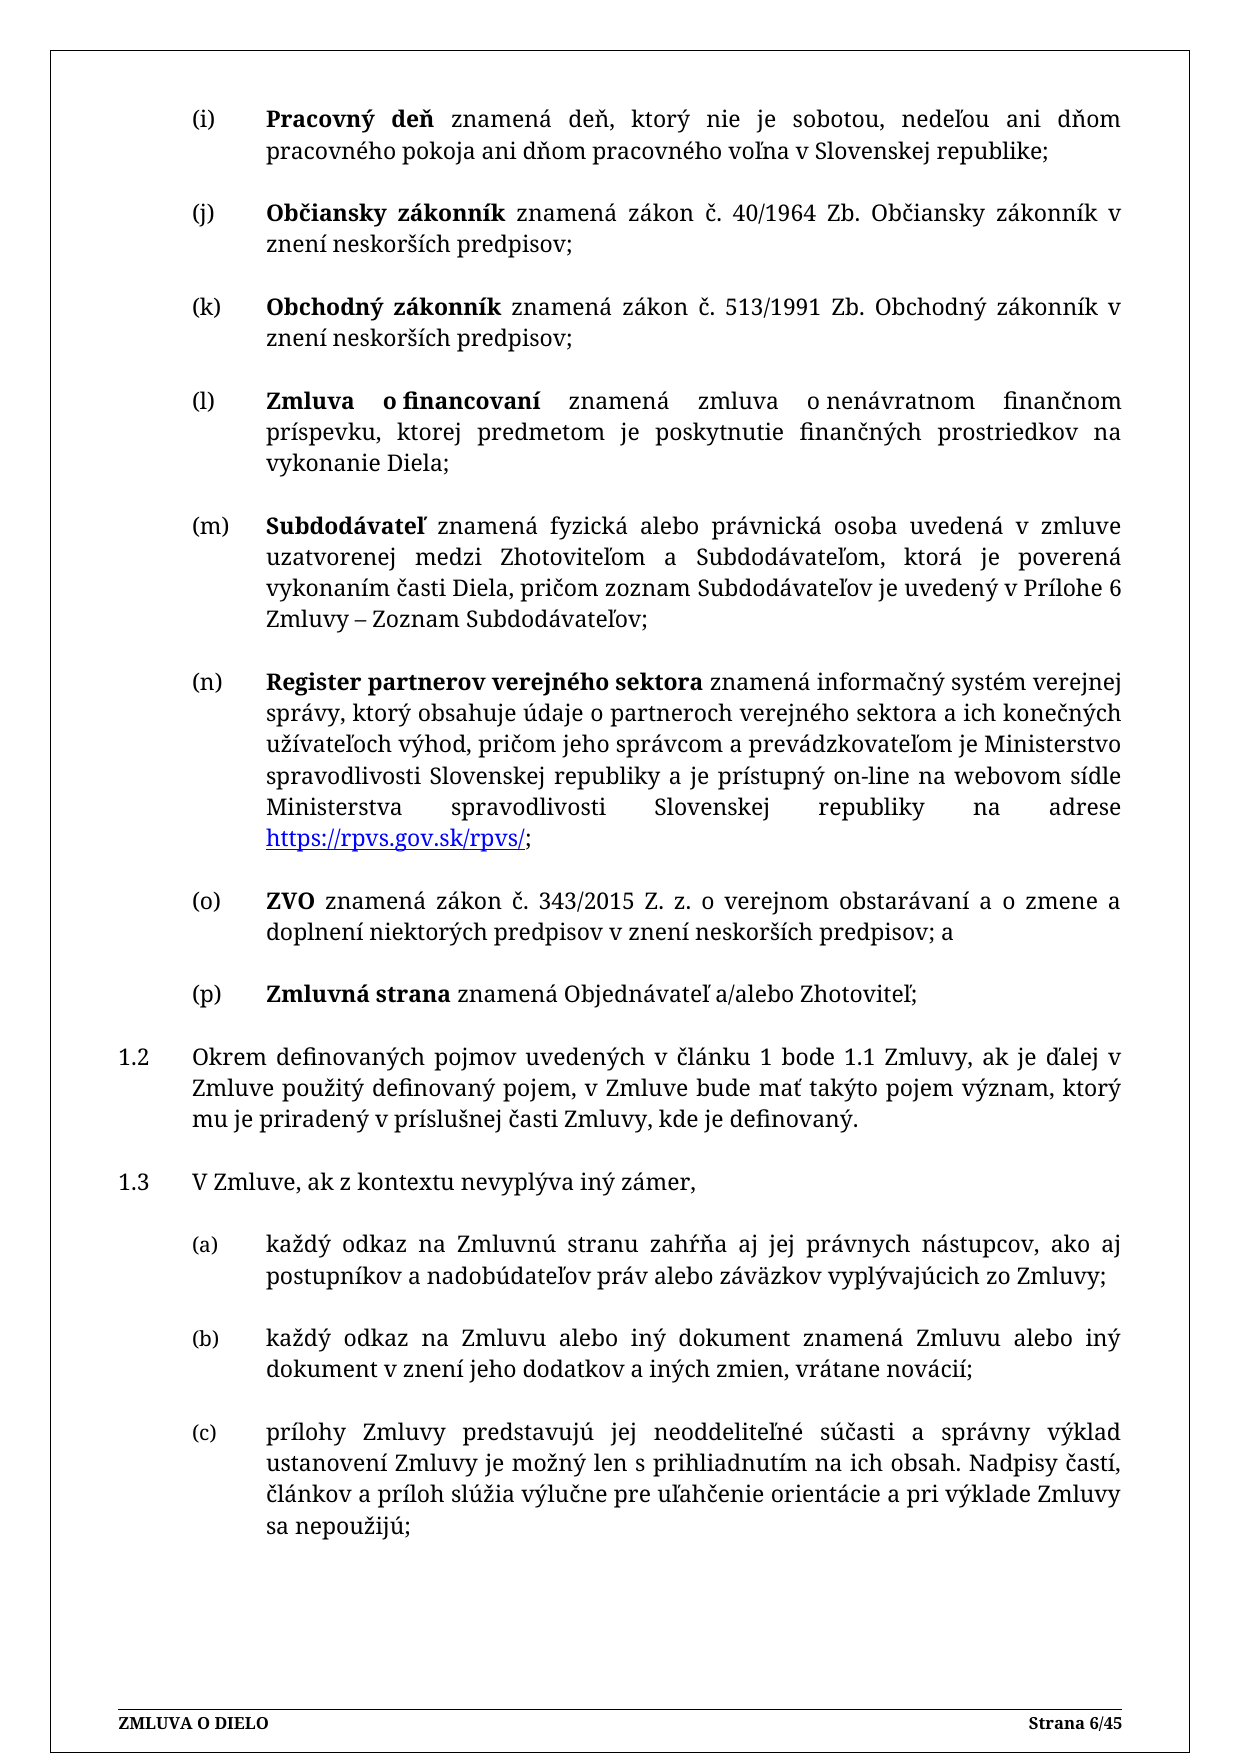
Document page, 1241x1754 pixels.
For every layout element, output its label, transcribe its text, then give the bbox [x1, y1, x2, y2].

list prílohy Zmluvy predstavujú jej neoddeliteľné súčasti a správny výklad ustanovení Zmluvy je možný len s prihliadnutím na ich obsah. Nadpisy častí, článkov a príloh slúžia výlučne pre uľahčenie orientácie a pri výklade Zmluvy sa nepoužijú; [192, 1416, 1122, 1541]
list ZVO znamená zákon č. 343/2015 Z. z. o verejnom obstarávaní a o zmene a doplnení niektorých predpisov v znení neskorších predpisov; a [192, 885, 1122, 947]
list Obchodný zákonník znamená zákon č. 513/1991 Zb. Obchodný zákonník v znení neskorších predpisov; [192, 291, 1122, 353]
list Občiansky zákonník znamená zákon č. 40/1964 Zb. Občiansky zákonník v znení neskorších predpisov; [192, 197, 1122, 260]
list Zmluvná strana znamená Objednávateľ a/alebo Zhotoviteľ; [192, 978, 1122, 1010]
list Okrem definovaných pojmov uvedených v článku 1 bode 1.1 Zmluvy, ak je ďalej v Zmluve použitý definovaný pojem, v Zmluve bude mať takýto pojem význam, ktorý mu je priradený v príslušnej časti Zmluvy, kde je definovaný. [118, 1041, 1122, 1135]
list každý odkaz na Zmluvu alebo iný dokument znamená Zmluvu alebo iný dokument v znení jeho dodatkov a iných zmien, vrátane novácií; [192, 1322, 1122, 1385]
list Register partnerov verejného sektora znamená informačný systém verejnej správy, ktorý obsahuje údaje o partneroch verejného sektora a ich konečných užívateľoch výhod, pričom jeho správcom a prevádzkovateľom je Ministerstvo spravodlivosti Slovenskej republiky a je prístupný on-line na webovom sídle Ministerstva spravodlivosti Slovenskej republiky na adrese https://rpvs.gov.sk/rpvs/; [192, 666, 1122, 853]
list Pracovný deň znamená deň, ktorý nie je sobotou, nedeľou ani dňom pracovného pokoja ani dňom pracovného voľna v Slovenskej republike; [192, 103, 1122, 166]
list Subdodávateľ znamená fyzická alebo právnická osoba uvedená v zmluve uzatvorenej medzi Zhotoviteľom a Subdodávateľom, ktorá je poverená vykonaním časti Diela, pričom zoznam Subdodávateľov je uvedený v Prílohe 6 Zmluvy – Zoznam Subdodávateľov; [192, 510, 1122, 635]
list Zmluva o financovaní znamená zmluva o nenávratnom finančnom príspevku, ktorej predmetom je poskytnutie finančných prostriedkov na vykonanie Diela; [192, 385, 1122, 478]
list V Zmluve, ak z kontextu nevyplýva iný zámer, [118, 1166, 1122, 1197]
list každý odkaz na Zmluvnú stranu zahŕňa aj jej právnych nástupcov, ako aj postupníkov a nadobúdateľov práv alebo záväzkov vyplývajúcich zo Zmluvy; [192, 1228, 1122, 1291]
